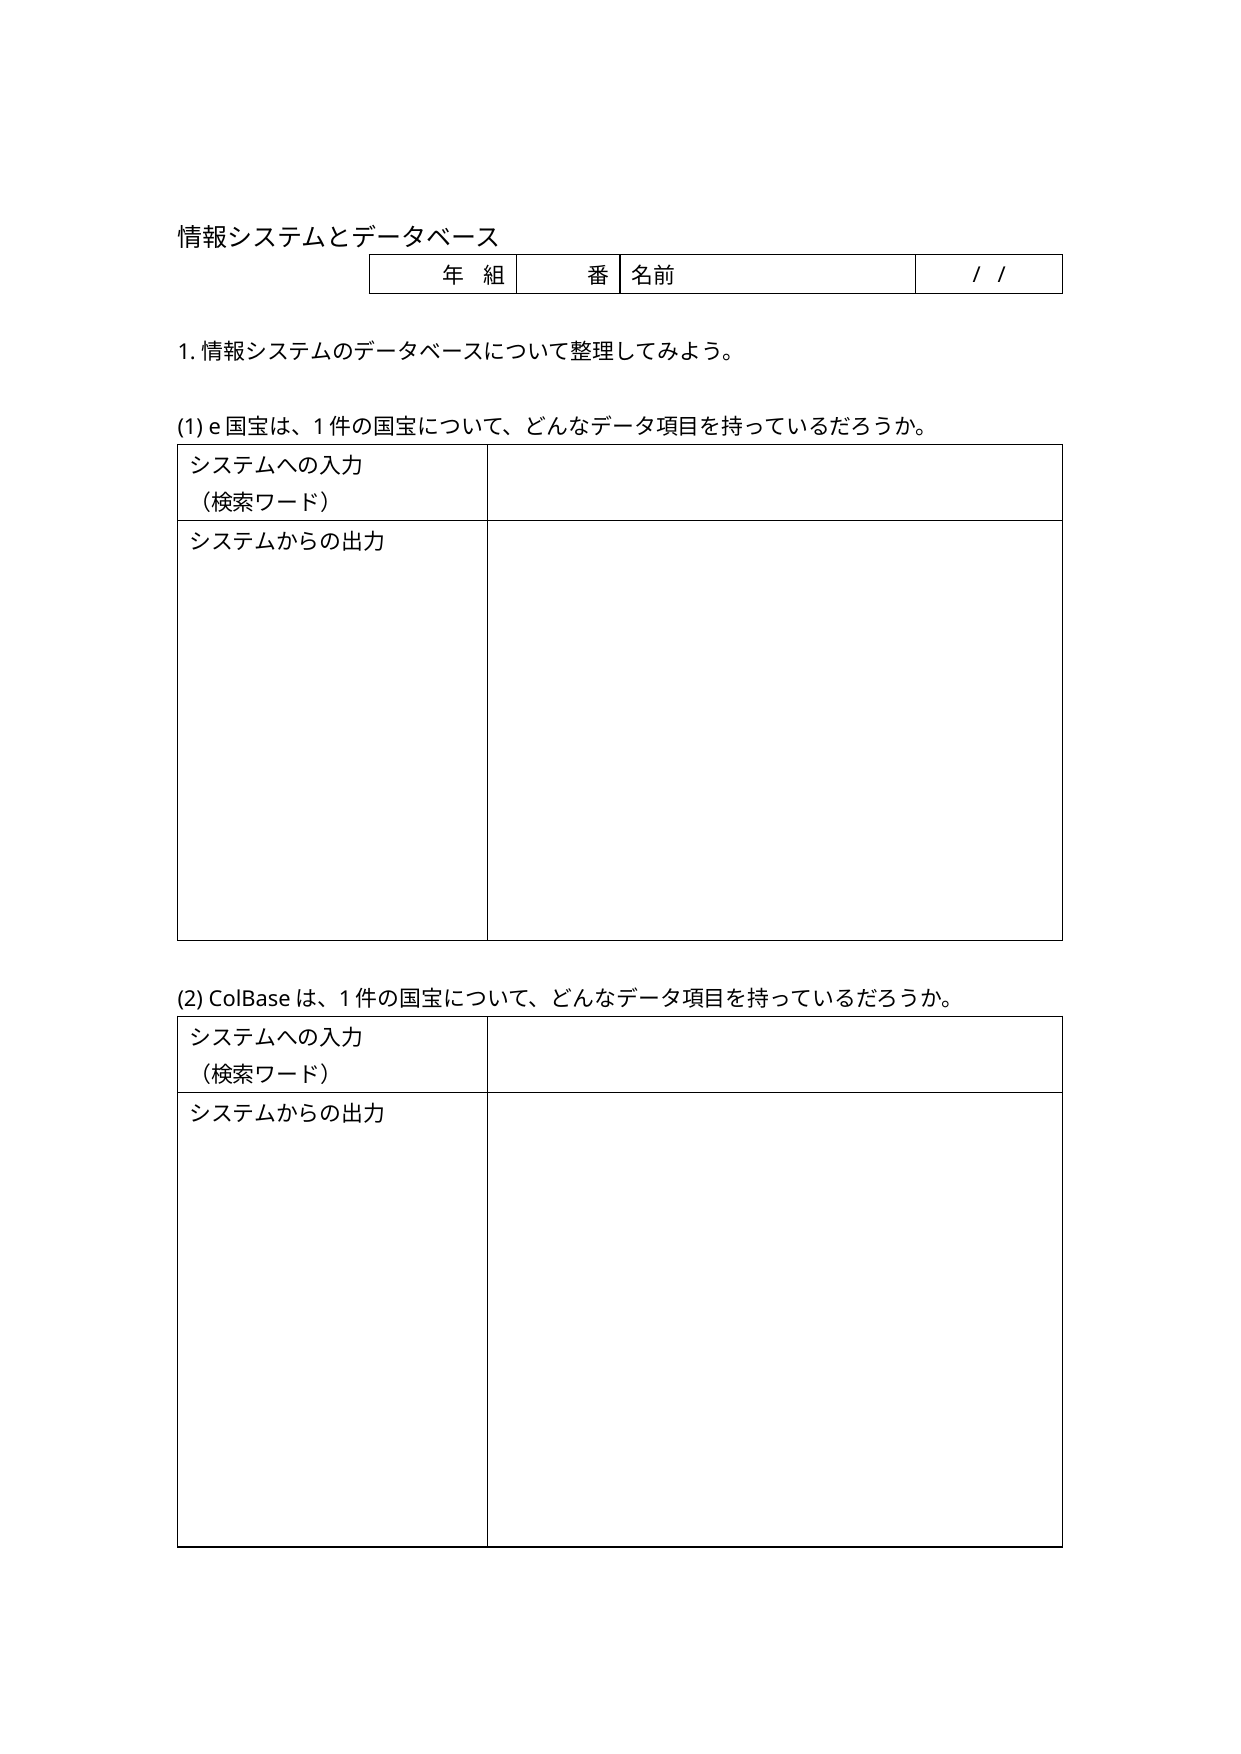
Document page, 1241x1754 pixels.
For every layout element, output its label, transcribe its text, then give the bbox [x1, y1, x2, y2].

table_cell システムからの出力 [178, 521, 487, 939]
table_cell [488, 521, 1062, 939]
table_header システムへの入力 （検索ワード） [178, 445, 487, 520]
table_cell [488, 1093, 1062, 1546]
table_header 年 組 [370, 255, 516, 293]
text (2) ColBaseは、1件の国宝について、どんなデータ項目を持っているだろうか。 [177, 978, 1063, 1016]
text (1) e国宝は、1件の国宝について、どんなデータ項目を持っているだろうか。 [177, 406, 1063, 444]
table_header システムへの入力 （検索ワード） [178, 1017, 487, 1092]
table_cell システムからの出力 [178, 1093, 487, 1546]
subtitle 情報システムとデータベース [177, 217, 1063, 254]
table_header [488, 1017, 1062, 1092]
table_header 番 [517, 255, 619, 293]
table_header / / [916, 255, 1062, 293]
subtitle 1. 情報システムのデータベースについて整理してみよう。 [177, 331, 1063, 369]
table_header [488, 445, 1062, 520]
table_header 名前 [621, 255, 915, 293]
